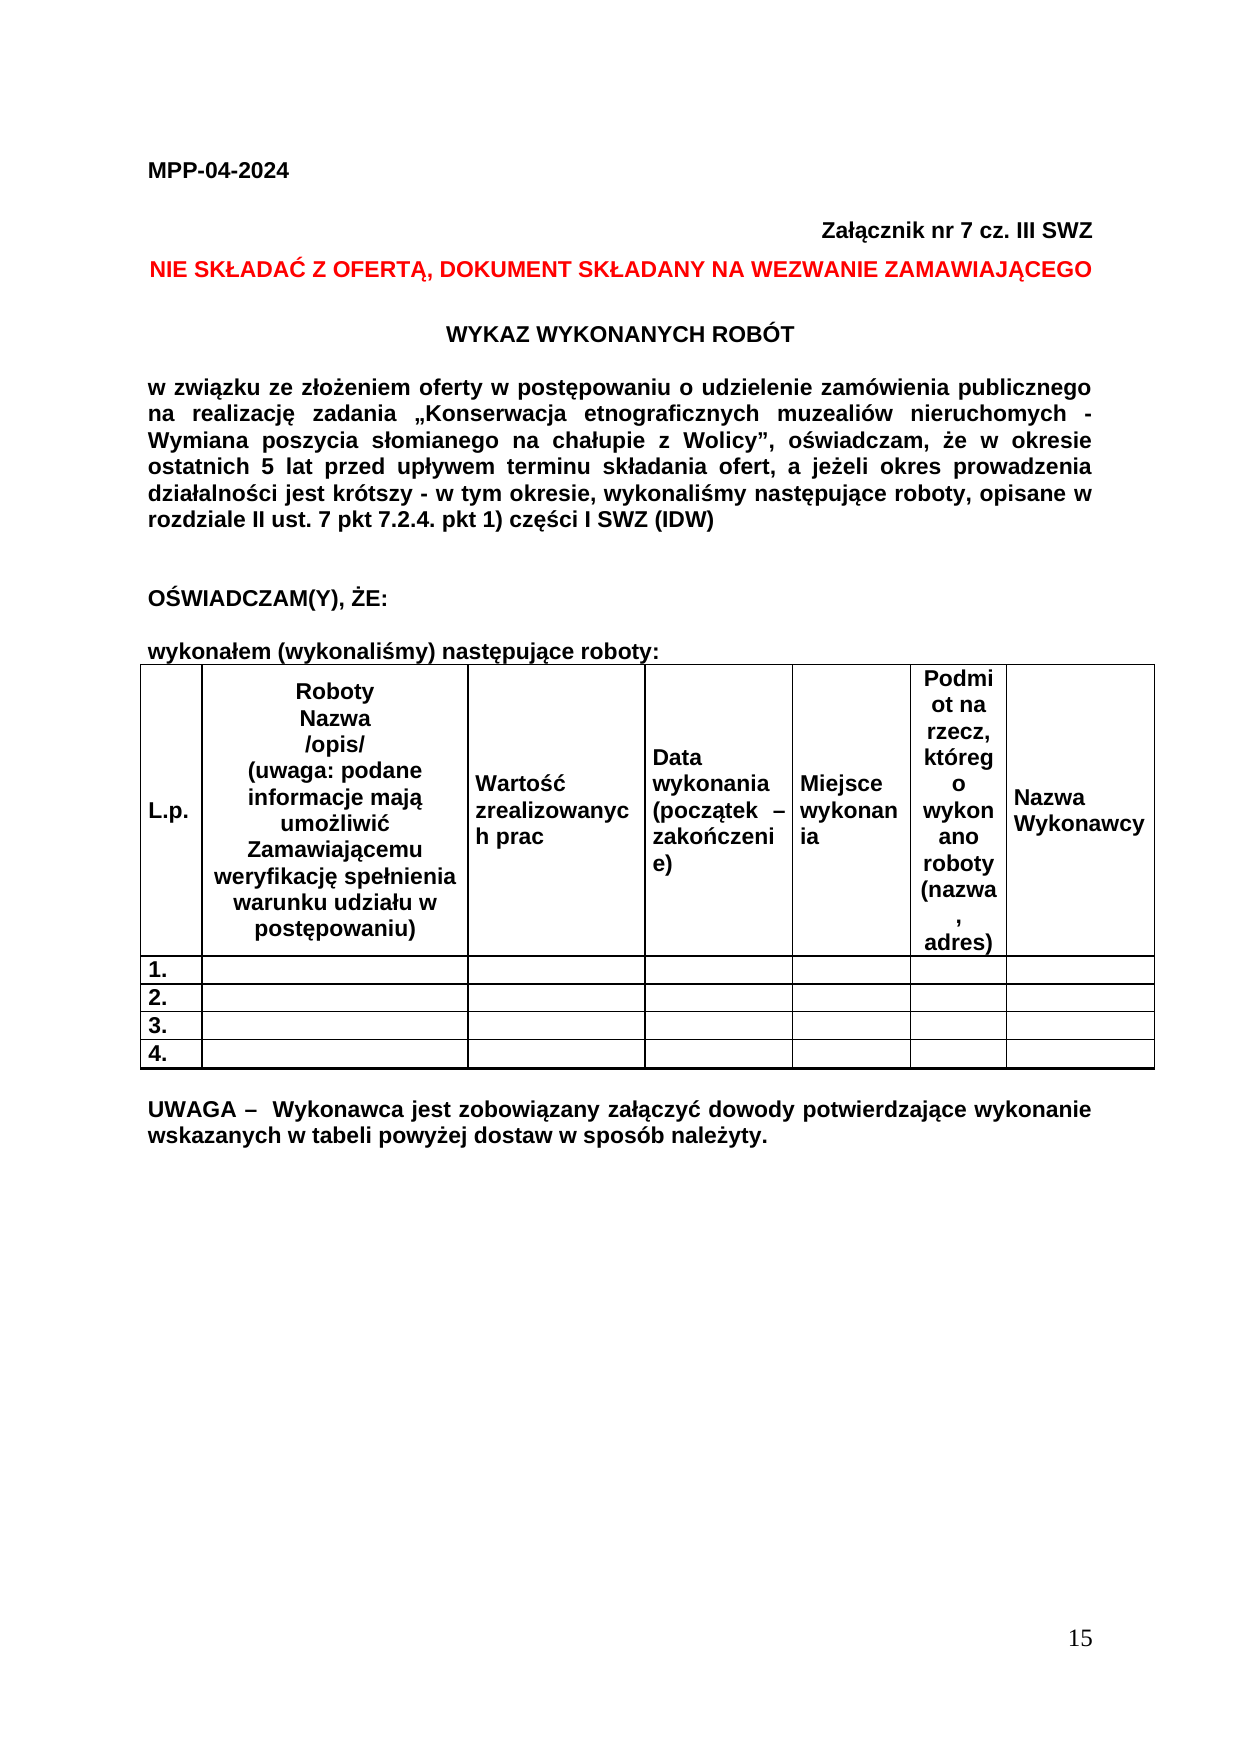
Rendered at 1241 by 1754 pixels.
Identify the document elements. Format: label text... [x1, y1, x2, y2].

table_cell 2. [141, 985, 201, 1011]
text OŚWIADCZAM(Y), ŻE: [148, 585, 1092, 611]
table_cell [646, 957, 792, 983]
table_cell [469, 985, 644, 1011]
table_cell [793, 1012, 910, 1039]
text wykonałem (wykonaliśmy) następujące roboty: [148, 638, 1092, 664]
table_cell [793, 1040, 910, 1067]
table_cell 1. [141, 957, 201, 983]
table_cell [203, 985, 467, 1011]
table_header Podmiot na rzecz, którego wykonano roboty (nazwa, adres) [911, 665, 1006, 955]
text WYKAZ WYKONANYCH ROBÓT [148, 321, 1092, 348]
table_cell [1007, 985, 1154, 1011]
table_cell [911, 1012, 1006, 1039]
table_cell [203, 957, 467, 983]
table_header Wartość zrealizowanych prac [469, 665, 644, 955]
table_cell [646, 1040, 792, 1067]
table_cell [469, 1012, 644, 1039]
text NIE SKŁADAĆ Z OFERTĄ, DOKUMENT SKŁADANY NA WEZWANIE ZAMAWIAJĄCEGO [148, 256, 1092, 282]
table_cell 4. [141, 1040, 201, 1067]
table_cell [1007, 957, 1154, 983]
table_header Miejsce wykonania [793, 665, 910, 955]
text w związku ze złożeniem oferty w postępowaniu o udzielenie zamówienia publicznego na realizację zadania „Konserwacja etnograficznych muzealiów nieruchomych - Wymiana poszycia słomianego na chałupie z Wolicy”, oświadczam, że w okresie ostatnich 5 lat przed upływem terminu składania ofert, a jeżeli okres prowadzenia działalności jest krótszy - w tym okresie, wykonaliśmy następujące roboty, opisane w rozdziale II ust. 7 pkt 7.2.4. pkt 1) części I SWZ (IDW) [148, 374, 1092, 532]
table_cell [911, 957, 1006, 983]
table_cell [203, 1012, 467, 1039]
table_cell [793, 957, 910, 983]
table_header Roboty Nazwa /opis/ (uwaga: podane informacje mają umożliwić Zamawiającemu weryfikację spełnienia warunku udziału w postępowaniu) [203, 665, 467, 955]
table_cell [646, 985, 792, 1011]
table_cell [469, 957, 644, 983]
table_cell [646, 1012, 792, 1039]
table_cell [1007, 1040, 1154, 1067]
text Załącznik nr 7 cz. III SWZ [148, 217, 1092, 244]
table_cell [793, 985, 910, 1011]
text MPP-04-2024 [148, 157, 1092, 183]
table_cell 3. [141, 1012, 201, 1039]
table_cell [1007, 1012, 1154, 1039]
table_cell [469, 1040, 644, 1067]
text UWAGA – Wykonawca jest zobowiązany załączyć dowody potwierdzające wykonanie wskazanych w tabeli powyżej dostaw w sposób należyty. [148, 1096, 1092, 1149]
table_cell [203, 1040, 467, 1067]
table_header Nazwa Wykonawcy [1007, 665, 1154, 955]
table_cell [911, 1040, 1006, 1067]
table_header Data wykonania (początek – zakończenie) [646, 665, 792, 955]
table_header L.p. [141, 665, 201, 955]
table_cell [911, 985, 1006, 1011]
